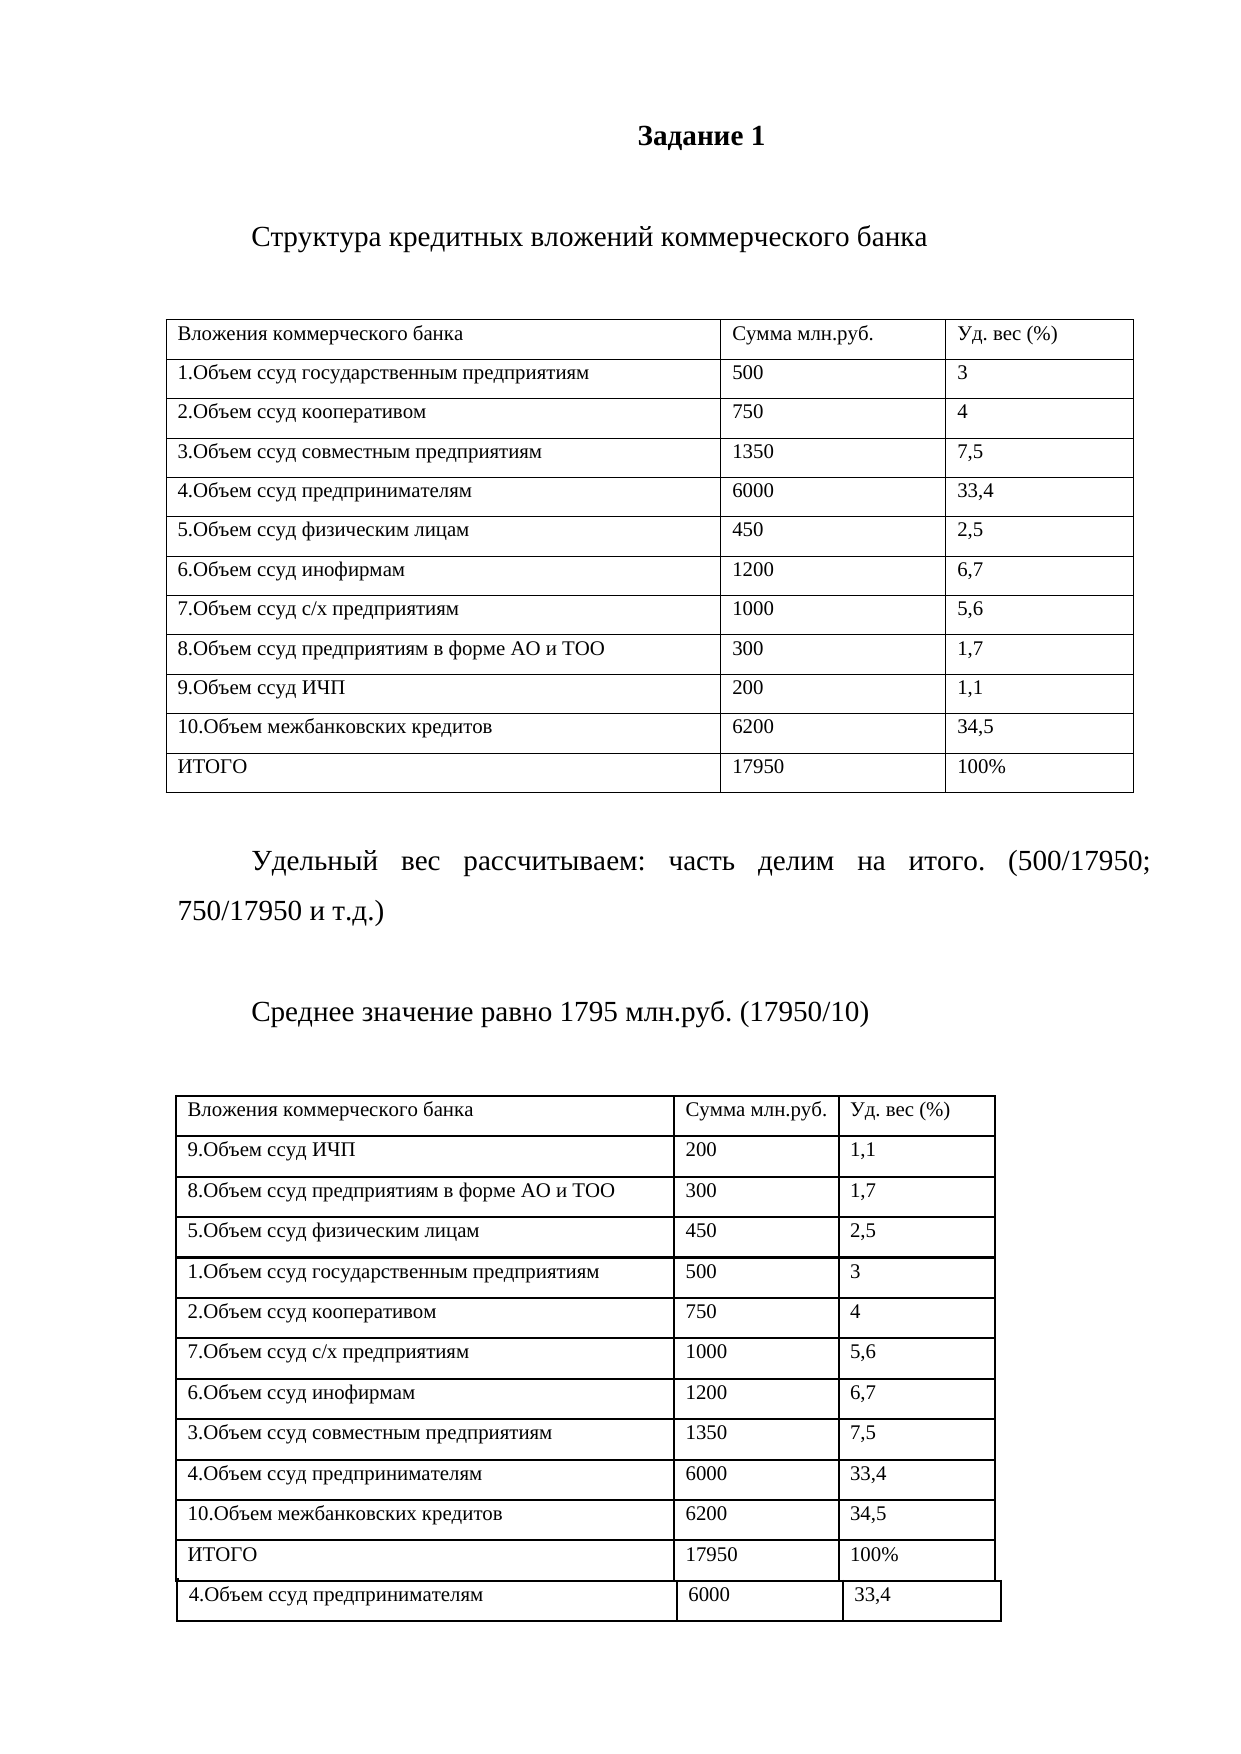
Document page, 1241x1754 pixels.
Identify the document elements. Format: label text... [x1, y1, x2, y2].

table_cell 8.Объем ссуд предприятиям в форме АО и ТОО [167, 635, 720, 674]
table_cell 6000 [678, 1582, 842, 1620]
table_cell 2.Объем ссуд кооперативом [167, 399, 720, 437]
table_cell 6000 [675, 1461, 838, 1499]
table_cell 6,7 [946, 557, 1133, 595]
table_cell 7,5 [946, 439, 1133, 477]
table_cell 7.Объем ссуд с/х предприятиям [167, 596, 720, 634]
table_cell 1000 [675, 1339, 838, 1378]
table_header Сумма млн.руб. [675, 1097, 838, 1135]
text Среднее значение равно 1795 млн.руб. (17950/10) [177, 994, 1152, 1028]
table_cell 33,4 [946, 478, 1133, 516]
table_cell ИТОГО [167, 754, 720, 792]
table_cell 300 [721, 635, 945, 674]
table_cell 1,1 [840, 1137, 994, 1176]
table_cell 3 [946, 360, 1133, 398]
table_cell 2,5 [946, 517, 1133, 556]
table_cell 6200 [675, 1501, 838, 1539]
table_cell 100% [946, 754, 1133, 792]
table_cell 4.Объем ссуд предпринимателям [178, 1582, 676, 1620]
table_cell 100% [840, 1541, 994, 1580]
table_cell 450 [675, 1218, 838, 1256]
table_cell 500 [675, 1259, 838, 1297]
table_cell 1000 [721, 596, 945, 634]
text Структура кредитных вложений коммерческого банка [177, 219, 1152, 252]
table_cell 33,4 [840, 1461, 994, 1499]
table_cell 7,5 [840, 1420, 994, 1458]
table_cell 6200 [721, 714, 945, 752]
table_cell 6.Объем ссуд инофирмам [177, 1380, 673, 1418]
table_cell 17950 [675, 1541, 838, 1580]
table_cell 3.Объем ссуд совместным предприятиям [177, 1420, 673, 1458]
table_cell 5.Объем ссуд физическим лицам [167, 517, 720, 556]
table_cell 6.Объем ссуд инофирмам [167, 557, 720, 595]
table_cell 4.Объем ссуд предпринимателям [167, 478, 720, 516]
table_cell 750 [721, 399, 945, 437]
table_cell 34,5 [946, 714, 1133, 752]
table_cell 750 [675, 1299, 838, 1337]
table_cell 10.Объем межбанковских кредитов [167, 714, 720, 752]
table_cell 4 [946, 399, 1133, 437]
table_cell 1,1 [946, 675, 1133, 713]
table_cell ИТОГО [177, 1541, 673, 1580]
table_cell 6,7 [840, 1380, 994, 1418]
table_cell 8.Объем ссуд предприятиям в форме АО и ТОО [177, 1178, 673, 1216]
table_cell 500 [721, 360, 945, 398]
text Задание 1 [177, 118, 1152, 152]
table_cell 200 [721, 675, 945, 713]
table_cell 1,7 [946, 635, 1133, 674]
table_cell 300 [675, 1178, 838, 1216]
table_cell 2,5 [840, 1218, 994, 1256]
table_cell 5.Объем ссуд физическим лицам [177, 1218, 673, 1256]
table_cell 10.Объем межбанковских кредитов [177, 1501, 673, 1539]
table_cell 34,5 [840, 1501, 994, 1539]
table_header Сумма млн.руб. [721, 320, 945, 359]
table_header Уд. вес (%) [840, 1097, 994, 1135]
table_cell 1.Объем ссуд государственным предприятиям [167, 360, 720, 398]
table_cell 3 [840, 1259, 994, 1297]
table_cell 200 [675, 1137, 838, 1176]
table_header Вложения коммерческого банка [167, 320, 720, 359]
table_header Уд. вес (%) [946, 320, 1133, 359]
table_cell 4.Объем ссуд предпринимателям [177, 1461, 673, 1499]
table_cell 4 [840, 1299, 994, 1337]
table_cell 450 [721, 517, 945, 556]
table_cell 1200 [721, 557, 945, 595]
table_cell 1.Объем ссуд государственным предприятиям [177, 1259, 673, 1297]
table_cell 3.Объем ссуд совместным предприятиям [167, 439, 720, 477]
table_cell 5,6 [840, 1339, 994, 1378]
table_cell 33,4 [844, 1582, 1000, 1620]
table_header Вложения коммерческого банка [177, 1097, 673, 1135]
table_cell 9.Объем ссуд ИЧП [167, 675, 720, 713]
table_cell 17950 [721, 754, 945, 792]
table_cell 1,7 [840, 1178, 994, 1216]
table_cell 1350 [675, 1420, 838, 1458]
table_cell 6000 [721, 478, 945, 516]
text Удельный вес рассчитываем: часть делим на итого. (500/17950; 750/17950 и т.д.) [177, 843, 1152, 927]
table_cell 9.Объем ссуд ИЧП [177, 1137, 673, 1176]
table_cell 1350 [721, 439, 945, 477]
table_cell 5,6 [946, 596, 1133, 634]
table_cell 2.Объем ссуд кооперативом [177, 1299, 673, 1337]
table_cell 7.Объем ссуд с/х предприятиям [177, 1339, 673, 1378]
table_cell 1200 [675, 1380, 838, 1418]
